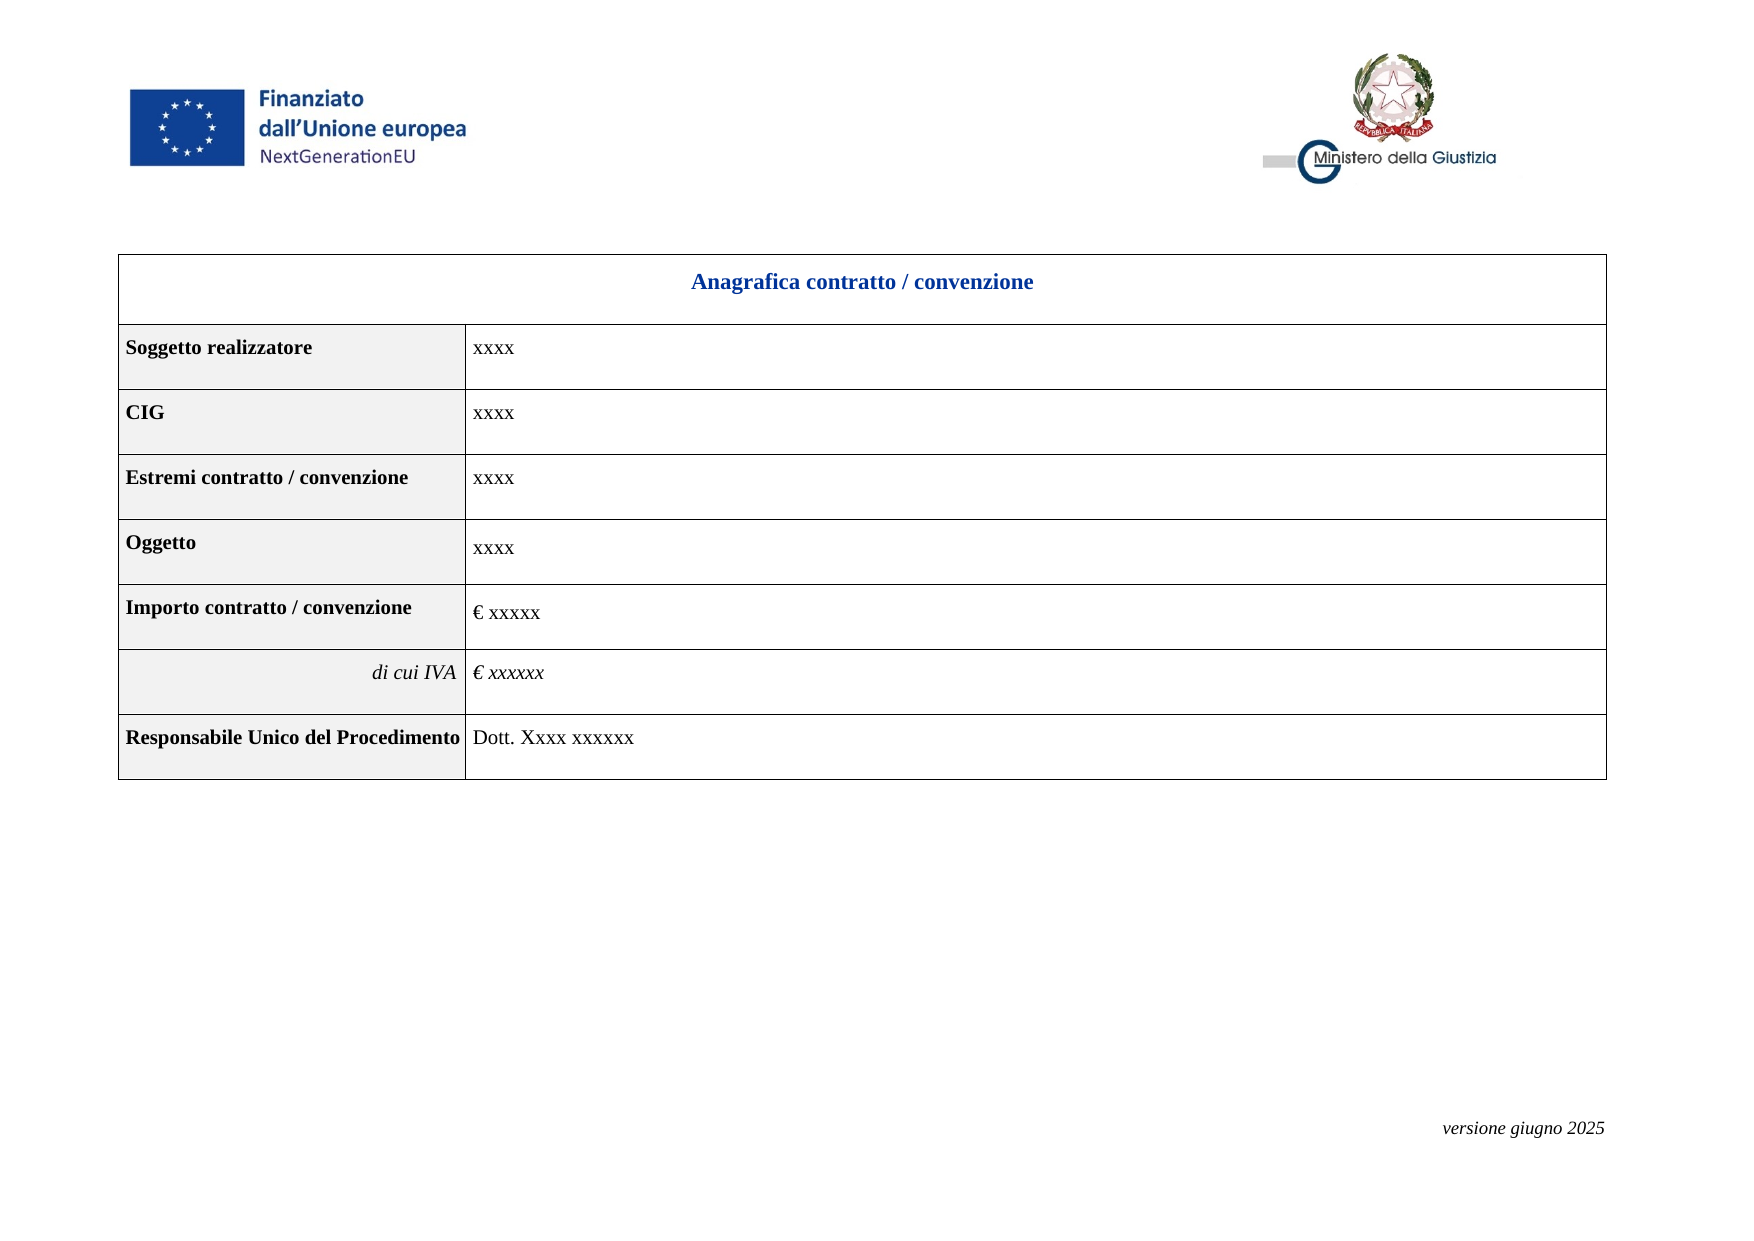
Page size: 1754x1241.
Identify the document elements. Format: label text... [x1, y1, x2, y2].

table_cell di cui IVA [119, 650, 465, 713]
table_header Anagrafica contratto / convenzione [119, 255, 1606, 323]
table_cell Importo contratto / convenzione [119, 585, 465, 648]
table_cell € xxxxx [466, 585, 1606, 648]
table_cell Oggetto [119, 520, 465, 583]
table_cell xxxx [466, 455, 1606, 518]
table_cell CIG [119, 390, 465, 453]
table_cell Estremi contratto / convenzione [119, 455, 465, 518]
table_cell Soggetto realizzatore [119, 325, 465, 388]
table_cell xxxx [466, 325, 1606, 388]
picture [118, 80, 485, 176]
table_cell xxxx [466, 520, 1606, 583]
table_cell Dott. Xxxx xxxxxx [466, 715, 1606, 778]
table_cell xxxx [466, 390, 1606, 453]
table_cell € xxxxxx [466, 650, 1606, 713]
picture [1200, 41, 1605, 227]
table_cell Responsabile Unico del Procedimento [119, 715, 465, 778]
